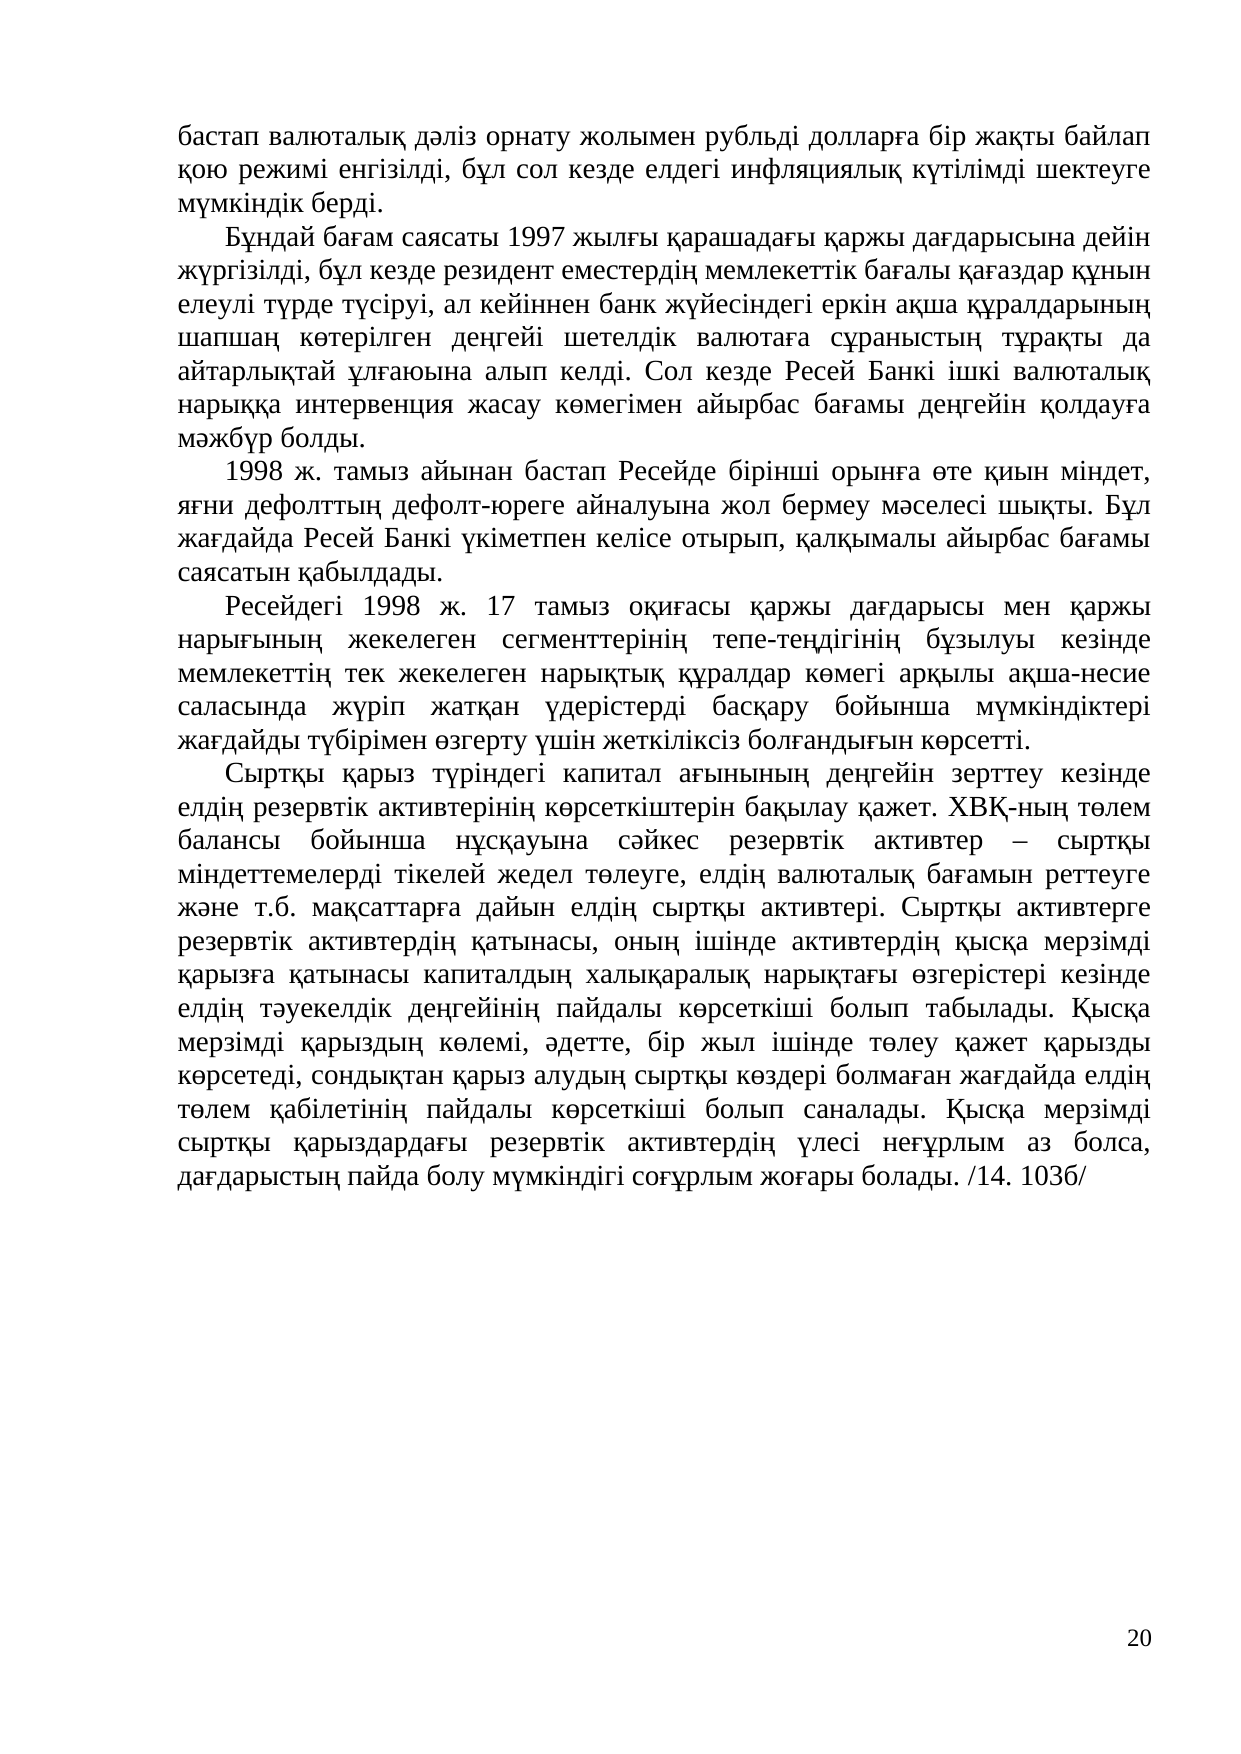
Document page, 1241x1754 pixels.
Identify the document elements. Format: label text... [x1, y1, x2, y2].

text 1998 ж. тамыз айынан бастап Ресейде бірінші орынға өте қиын міндет, яғни дефолттың дефолт-юреге айналуына жол бермеу мәселесі шықты. Бұл жағдайда Ресей Банкі үкіметпен келісе отырып, қалқымалы айырбас бағамы саясатын қабылдады. [177, 453, 1152, 588]
text Бұндай бағам саясаты 1997 жылғы қарашадағы қаржы дағдарысына дейін жүргізілді, бұл кезде резидент еместердің мемлекеттік бағалы қағаздар құнын елеулі түрде түсіруі, ал кейіннен банк жүйесіндегі еркін ақша құралдарының шапшаң көтерілген деңгейі шетелдік валютаға сұраныстың тұрақты да айтарлықтай ұлғаюына алып келді. Сол кезде Ресей Банкі ішкі валюталық нарыққа интервенция жасау көмегімен айырбас бағамы деңгейін қолдауға мәжбүр болды. [177, 219, 1152, 453]
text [177, 118, 1152, 219]
text Ресейдегі 1998 ж. 17 тамыз оқиғасы қаржы дағдарысы мен қаржы нарығының жекелеген сегменттерінің тепе-теңдігінің бұзылуы кезінде мемлекеттің тек жекелеген нарықтық құралдар көмегі арқылы ақша-несие саласында жүріп жатқан үдерістерді басқару бойынша мүмкіндіктері жағдайды түбірімен өзгерту үшін жеткіліксіз болғандығын көрсетті. [177, 588, 1152, 755]
text Сыртқы қарыз түріндегі капитал ағынының деңгейін зерттеу кезінде елдің резервтік активтерінің көрсеткіштерін бақылау қажет. ХВҚ-ның төлем балансы бойынша нұсқауына сәйкес резервтік активтер – сыртқы міндеттемелерді тікелей жедел төлеуге, елдің валюталық бағамын реттеуге және т.б. мақсаттарға дайын елдің сыртқы активтері. Сыртқы активтерге резервтік активтердің қатынасы, оның ішінде активтердің қысқа мерзімді қарызға қатынасы капиталдың халықаралық нарықтағы өзгерістері кезінде елдің тәуекелдік деңгейінің пайдалы көрсеткіші болып табылады. Қысқа мерзімді қарыздың көлемі, әдетте, бір жыл ішінде төлеу қажет қарызды көрсетеді, сондықтан қарыз алудың сыртқы көздері болмаған жағдайда елдің төлем қабілетінің пайдалы көрсеткіші болып саналады. Қысқа мерзімді сыртқы қарыздардағы резервтік активтердің үлесі неғұрлым аз болса, дағдарыстың пайда болу мүмкіндігі соғұрлым жоғары болады. /14. 103б/ [177, 755, 1152, 1191]
